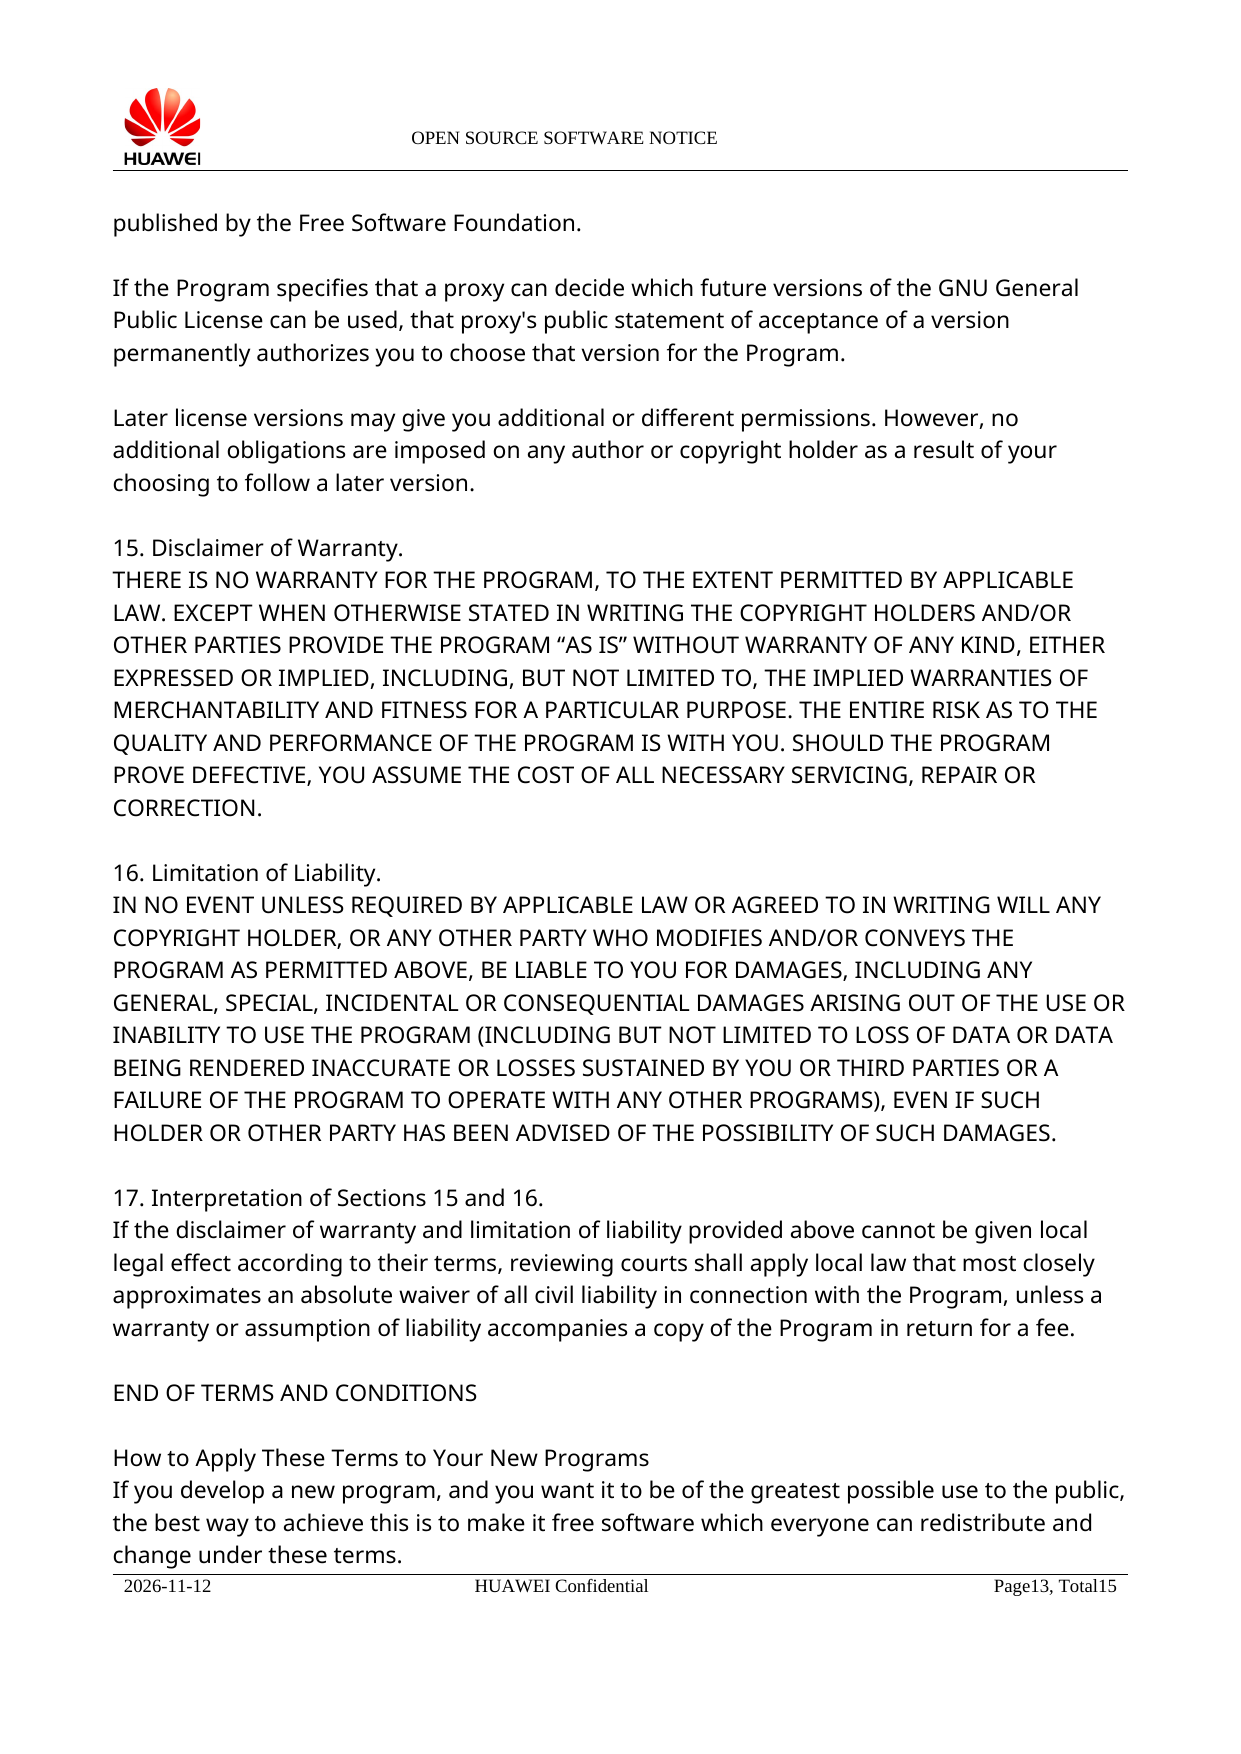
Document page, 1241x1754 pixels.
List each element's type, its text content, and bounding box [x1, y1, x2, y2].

picture [124, 88, 201, 165]
text END OF TERMS AND CONDITIONS [112, 1376, 1128, 1409]
text THERE IS NO WARRANTY FOR THE PROGRAM, TO THE EXTENT PERMITTED BY APPLICABLE LAW. EXCEPT WHEN OTHERWISE STATED IN WRITING THE COPYRIGHT HOLDERS AND/OR OTHER PARTIES PROVIDE THE PROGRAM “AS IS” WITHOUT WARRANTY OF ANY KIND, EITHER EXPRESSED OR IMPLIED, INCLUDING, BUT NOT LIMITED TO, THE IMPLIED WARRANTIES OF MERCHANTABILITY AND FITNESS FOR A PARTICULAR PURPOSE. THE ENTIRE RISK AS TO THE QUALITY AND PERFORMANCE OF THE PROGRAM IS WITH YOU. SHOULD THE PROGRAM PROVE DEFECTIVE, YOU ASSUME THE COST OF ALL NECESSARY SERVICING, REPAIR OR CORRECTION. [112, 564, 1128, 824]
text If you develop a new program, and you want it to be of the greatest possible use to the public, the best way to achieve this is to make it free software which everyone can redistribute and change under these terms. [112, 1474, 1128, 1571]
text If the Program specifies that a proxy can decide which future versions of the GNU General Public License can be used, that proxy's public statement of acceptance of a version permanently authorizes you to choose that version for the Program. [112, 271, 1128, 369]
text 17. Interpretation of Sections 15 and 16. [112, 1181, 1128, 1214]
text If the disclaimer of warranty and limitation of liability provided above cannot be given local legal effect according to their terms, reviewing courts shall apply local law that most closely approximates an absolute waiver of all civil liability in connection with the Program, unless a warranty or assumption of liability accompanies a copy of the Program in return for a fee. [112, 1214, 1128, 1344]
text How to Apply These Terms to Your New Programs [112, 1441, 1128, 1474]
text Later license versions may give you additional or different permissions. However, no additional obligations are imposed on any author or copyright holder as a result of your choosing to follow a later version. [112, 401, 1128, 499]
text IN NO EVENT UNLESS REQUIRED BY APPLICABLE LAW OR AGREED TO IN WRITING WILL ANY COPYRIGHT HOLDER, OR ANY OTHER PARTY WHO MODIFIES AND/OR CONVEYS THE PROGRAM AS PERMITTED ABOVE, BE LIABLE TO YOU FOR DAMAGES, INCLUDING ANY GENERAL, SPECIAL, INCIDENTAL OR CONSEQUENTIAL DAMAGES ARISING OUT OF THE USE OR INABILITY TO USE THE PROGRAM (INCLUDING BUT NOT LIMITED TO LOSS OF DATA OR DATA BEING RENDERED INACCURATE OR LOSSES SUSTAINED BY YOU OR THIRD PARTIES OR A FAILURE OF THE PROGRAM TO OPERATE WITH ANY OTHER PROGRAMS), EVEN IF SUCH HOLDER OR OTHER PARTY HAS BEEN ADVISED OF THE POSSIBILITY OF SUCH DAMAGES. [112, 889, 1128, 1149]
text 15. Disclaimer of Warranty. [112, 531, 1128, 564]
text 16. Limitation of Liability. [112, 856, 1128, 889]
